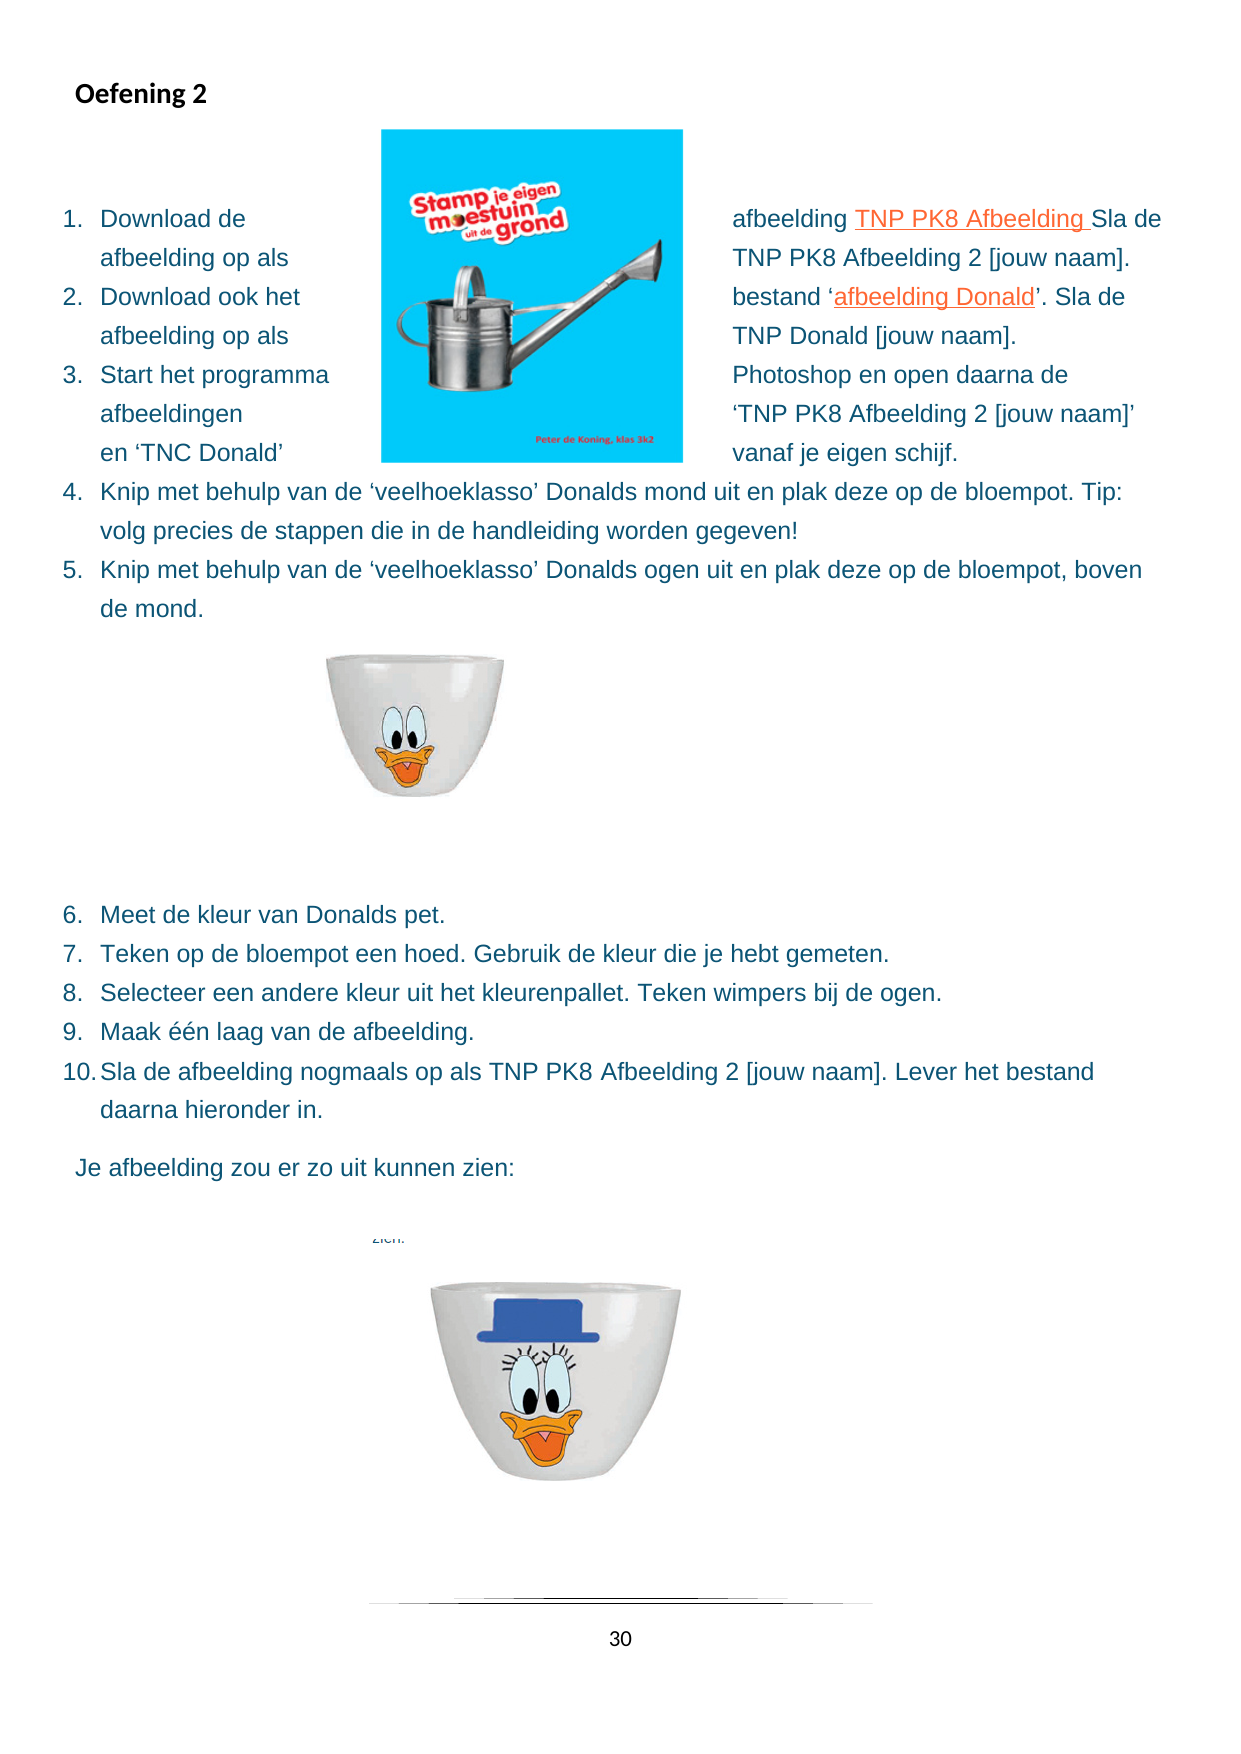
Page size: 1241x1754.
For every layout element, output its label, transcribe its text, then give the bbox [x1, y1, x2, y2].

list Download de afbeelding TNP PK8 Afbeelding Sla de afbeelding op als TNP PK8 Afbeelding 2 [jouw naam]. [714, 193, 1165, 272]
list Teken op de bloempot een hoed. Gebruik de kleur die je hebt gemeten. [62, 929, 1165, 968]
picture [305, 643, 528, 803]
list Download ook het bestand ‘afbeelding Donald’. Sla de afbeelding op als TNP Donald [jouw naam]. [62, 272, 363, 350]
picture [363, 96, 714, 473]
list Meet de kleur van Donalds pet. [62, 890, 1165, 929]
list Start het programma Photoshop en open daarna de afbeeldingen ‘TNP PK8 Afbeelding 2 [jouw naam]’ en ‘TNC Donald’ vanaf je eigen schijf. [62, 350, 363, 467]
list Download ook het bestand ‘afbeelding Donald’. Sla de afbeelding op als TNP Donald [jouw naam]. [714, 272, 1165, 350]
list Download de afbeelding TNP PK8 Afbeelding Sla de afbeelding op als TNP PK8 Afbeelding 2 [jouw naam]. [62, 193, 363, 272]
list Maak één laag van de afbeelding. [62, 1007, 1165, 1046]
subtitle Oefening 2 [75, 75, 1165, 111]
list Selecteer een andere kleur uit het kleurenpallet. Teken wimpers bij de ogen. [62, 968, 1165, 1007]
text Je afbeelding zou er zo uit kunnen zien: [75, 1153, 1165, 1182]
list Start het programma Photoshop en open daarna de afbeeldingen ‘TNP PK8 Afbeelding 2 [jouw naam]’ en ‘TNC Donald’ vanaf je eigen schijf. [714, 350, 1165, 467]
picture [372, 1239, 778, 1518]
list Knip met behulp van de ‘veelhoeklasso’ Donalds ogen uit en plak deze op de bloempot, boven de mond. [62, 545, 1165, 623]
list Sla de afbeelding nogmaals op als TNP PK8 Afbeelding 2 [jouw naam]. Lever het bestand daarna hieronder in. [62, 1046, 1165, 1124]
list Knip met behulp van de ‘veelhoeklasso’ Donalds mond uit en plak deze op de bloempot. Tip: volg precies de stappen die in de handleiding worden gegeven! [62, 467, 1165, 545]
